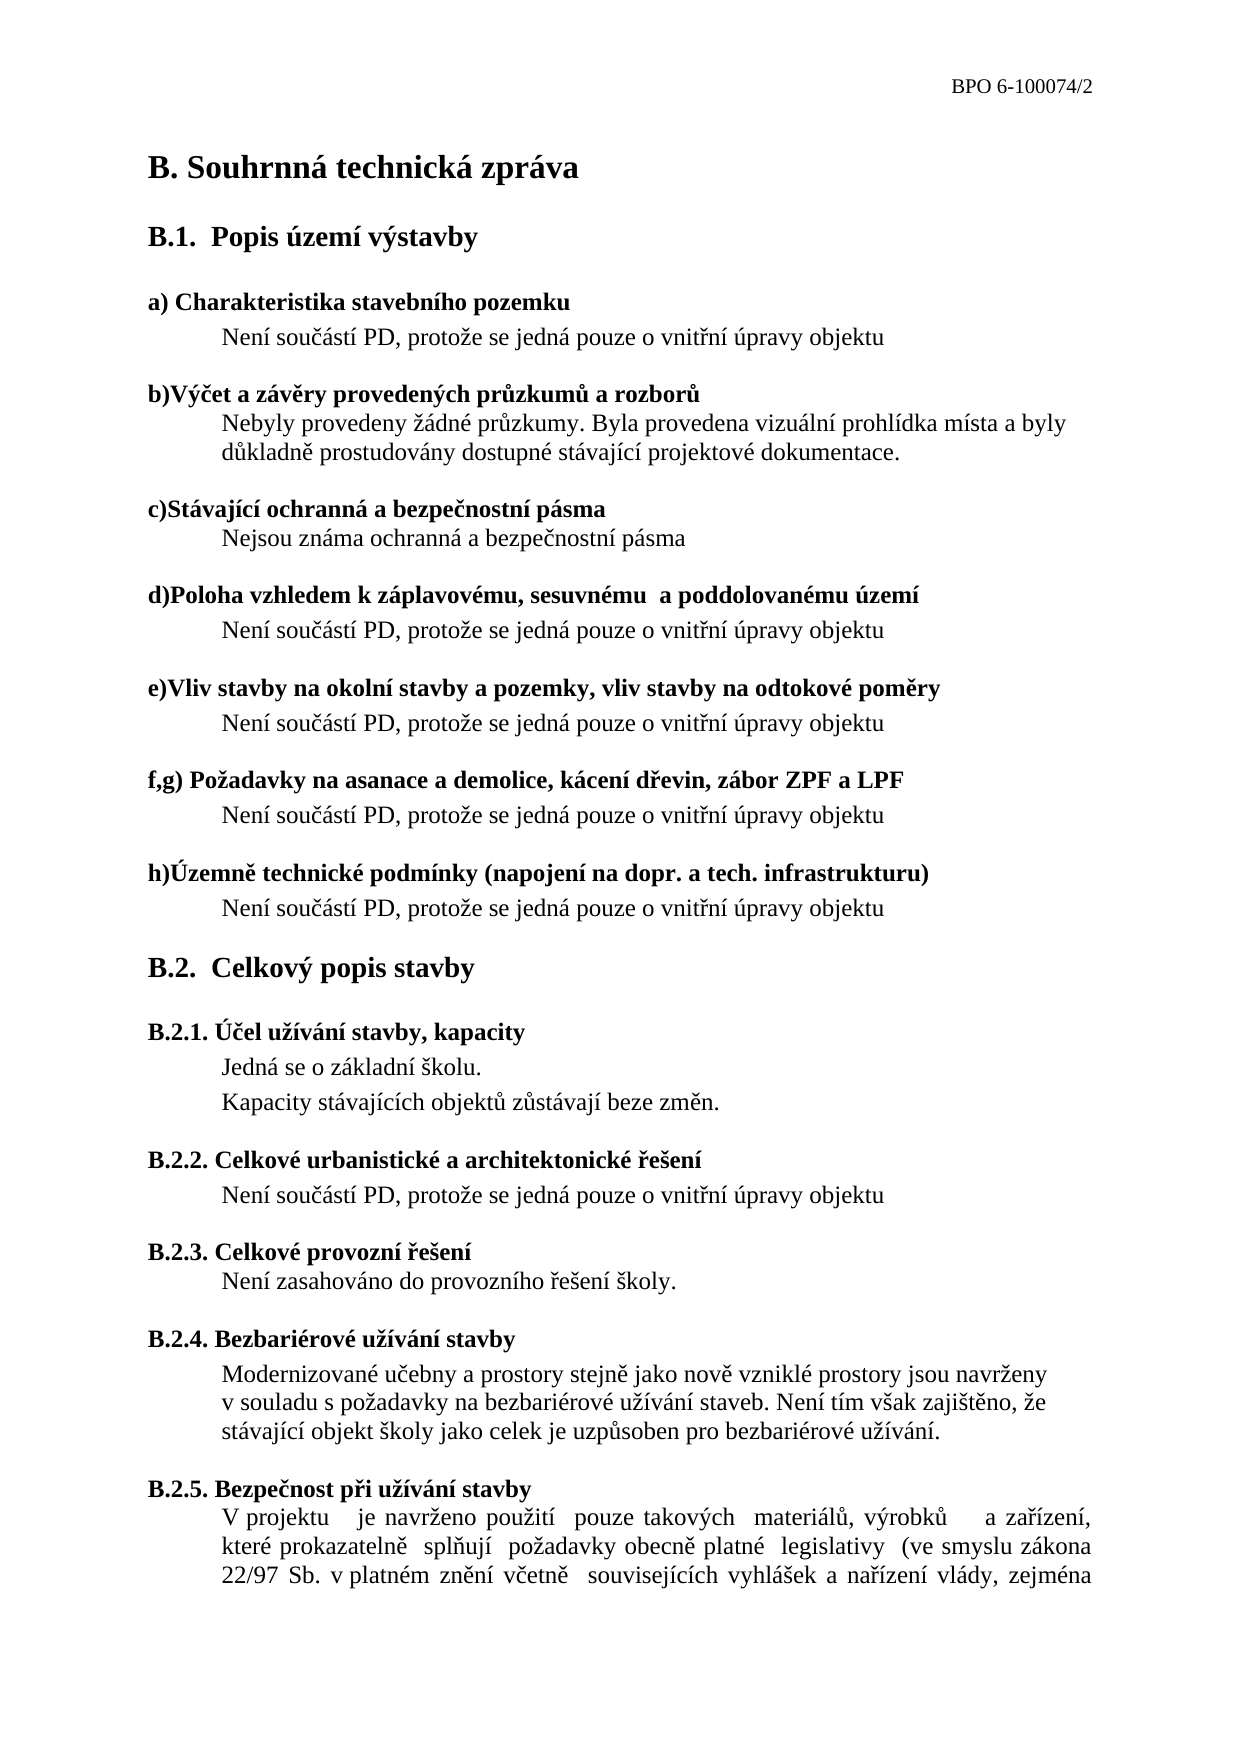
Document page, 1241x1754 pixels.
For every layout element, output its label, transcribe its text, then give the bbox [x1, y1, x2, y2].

text Modernizované učebny a prostory stejně jako nově vzniklé prostory jsou navrženy v souladu s požadavky na bezbariérové užívání staveb. Není tím však zajištěno, že stávající objekt školy jako celek je uzpůsoben pro bezbariérové užívání. [221, 1359, 1093, 1445]
text d)Poloha vzhledem k záplavovému, sesuvnému a poddolovanému území [148, 580, 1093, 609]
text f,g) Požadavky na asanace a demolice, kácení dřevin, zábor ZPF a LPF [148, 765, 1093, 794]
text Kapacity stávajících objektů zůstávají beze změn. [148, 1087, 1093, 1116]
text Nejsou známa ochranná a bezpečnostní pásma [148, 523, 1093, 552]
text Není součástí PD, protože se jedná pouze o vnitřní úpravy objektu [221, 615, 1093, 644]
text B.2.3. Celkové provozní řešení [148, 1237, 1093, 1266]
text B.2.4. Bezbariérové užívání stavby [148, 1324, 1093, 1352]
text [221, 1502, 1093, 1589]
text Nebyly provedeny žádné průzkumy. Byla provedena vizuální prohlídka místa a byly důkladně prostudovány dostupné stávající projektové dokumentace. [221, 408, 1093, 465]
text c)Stávající ochranná a bezpečnostní pásma [148, 494, 1093, 523]
text Není součástí PD, protože se jedná pouze o vnitřní úpravy objektu [221, 893, 1093, 922]
text a) Charakteristika stavebního pozemku [148, 287, 1093, 315]
text Není součástí PD, protože se jedná pouze o vnitřní úpravy objektu [221, 1180, 1093, 1209]
text Není zasahováno do provozního řešení školy. [221, 1266, 1093, 1295]
text b)Výčet a závěry provedených průzkumů a rozborů [148, 379, 1093, 408]
text Není součástí PD, protože se jedná pouze o vnitřní úpravy objektu [221, 322, 1093, 350]
text Jedná se o základní školu. [148, 1052, 1093, 1081]
text B.2.1. Účel užívání stavby, kapacity [148, 1017, 1093, 1046]
text e)Vliv stavby na okolní stavby a pozemky, vliv stavby na odtokové poměry [148, 673, 1093, 702]
text B. Souhrnná technická zpráva [148, 148, 1093, 186]
text h)Územně technické podmínky (napojení na dopr. a tech. infrastrukturu) [148, 858, 1093, 887]
text B.2.2. Celkové urbanistické a architektonické řešení [148, 1145, 1093, 1174]
text Není součástí PD, protože se jedná pouze o vnitřní úpravy objektu [221, 708, 1093, 737]
text B.2. Celkový popis stavby [148, 950, 1093, 984]
text B.1. Popis území výstavby [148, 219, 1093, 253]
text Není součástí PD, protože se jedná pouze o vnitřní úpravy objektu [221, 800, 1093, 829]
text B.2.5. Bezpečnost při užívání stavby [148, 1474, 1093, 1502]
